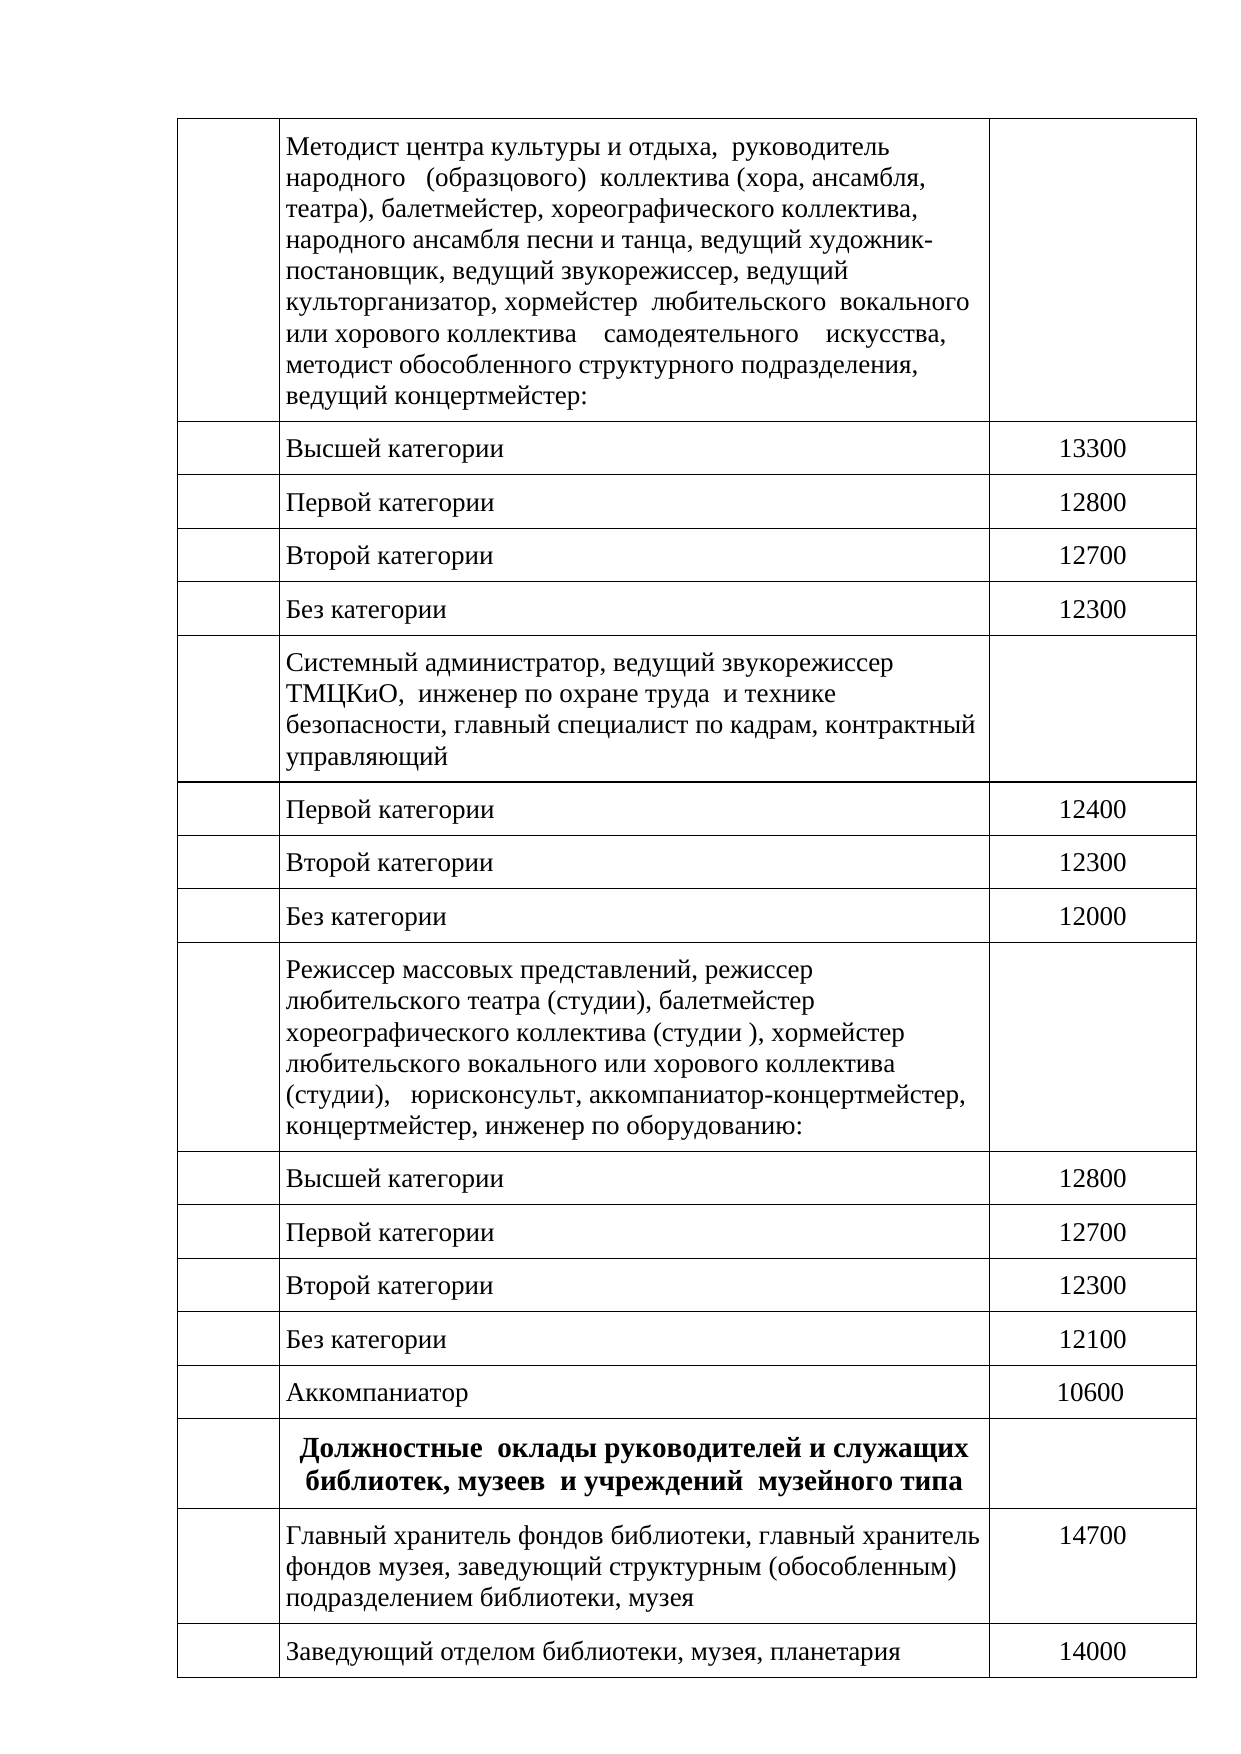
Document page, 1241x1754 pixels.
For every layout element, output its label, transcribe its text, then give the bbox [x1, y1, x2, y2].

table_cell 12300 [990, 1259, 1196, 1311]
table_cell [178, 1312, 279, 1364]
table_cell [178, 836, 279, 888]
table_cell Без категории [280, 889, 989, 942]
table_cell [178, 119, 279, 421]
table_cell 12300 [990, 836, 1196, 888]
table_cell Второй категории [280, 1259, 989, 1311]
table_cell [178, 1624, 279, 1677]
table_cell 12700 [990, 1205, 1196, 1258]
table_cell Заведующий отделом библиотеки, музея, планетария [280, 1624, 989, 1677]
table_cell 12000 [990, 889, 1196, 942]
table_cell Первой категории [280, 1205, 989, 1258]
table_cell 12400 [990, 783, 1196, 835]
table_cell [990, 1419, 1196, 1507]
table_cell [178, 783, 279, 835]
table_cell 12300 [990, 582, 1196, 634]
table_cell [178, 1152, 279, 1204]
table_cell [178, 636, 279, 781]
table_cell 14000 [990, 1624, 1196, 1677]
table_cell [990, 943, 1196, 1151]
table_cell Второй категории [280, 836, 989, 888]
table_cell [178, 1419, 279, 1507]
table_cell 12700 [990, 529, 1196, 581]
table_cell 12100 [990, 1312, 1196, 1364]
table_cell 12800 [990, 475, 1196, 528]
table_cell 13300 [990, 422, 1196, 474]
table_cell Должностные оклады руководителей и служащих библиотек, музеев и учреждений музейного типа [280, 1419, 989, 1507]
table_cell [178, 943, 279, 1151]
table_cell Высшей категории [280, 1152, 989, 1204]
table_cell Системный администратор, ведущий звукорежиссер ТМЦКиО, инженер по охране труда и технике безопасности, главный специалист по кадрам, контрактный управляющий [280, 636, 989, 781]
table_cell [178, 475, 279, 528]
table_cell Аккомпаниатор [280, 1366, 989, 1418]
table_cell Высшей категории [280, 422, 989, 474]
table_cell 12800 [990, 1152, 1196, 1204]
table_cell Первой категории [280, 783, 989, 835]
table_cell 10600 [990, 1366, 1196, 1418]
table_cell Режиссер массовых представлений, режиссер любительского театра (студии), балетмейстер хореографического коллектива (студии ), хормейстер любительского вокального или хорового коллектива (студии), юрисконсульт, аккомпаниатор-концертмейстер, концертмейстер, инженер по оборудованию: [280, 943, 989, 1151]
table_cell [178, 1259, 279, 1311]
table_cell [990, 119, 1196, 421]
table_cell [178, 529, 279, 581]
table_cell Первой категории [280, 475, 989, 528]
table_cell [178, 1509, 279, 1623]
table_cell [178, 582, 279, 634]
table_cell [178, 1205, 279, 1258]
table_cell [178, 889, 279, 942]
table_cell [178, 1366, 279, 1418]
table_cell Без категории [280, 1312, 989, 1364]
table_cell [990, 636, 1196, 781]
table_cell 14700 [990, 1509, 1196, 1623]
table_cell Методист центра культуры и отдыха, руководитель народного (образцового) коллектива (хора, ансамбля, театра), балетмейстер, хореографического коллектива, народного ансамбля песни и танца, ведущий художник-постановщик, ведущий звукорежиссер, ведущий культорганизатор, хормейстер любительского вокального или хорового коллектива самодеятельного искусства, методист обособленного структурного подразделения, ведущий концертмейстер: [280, 119, 989, 421]
table_cell Второй категории [280, 529, 989, 581]
table_cell Главный хранитель фондов библиотеки, главный хранитель фондов музея, заведующий структурным (обособленным) подразделением библиотеки, музея [280, 1509, 989, 1623]
table_cell Без категории [280, 582, 989, 634]
table_cell [178, 422, 279, 474]
